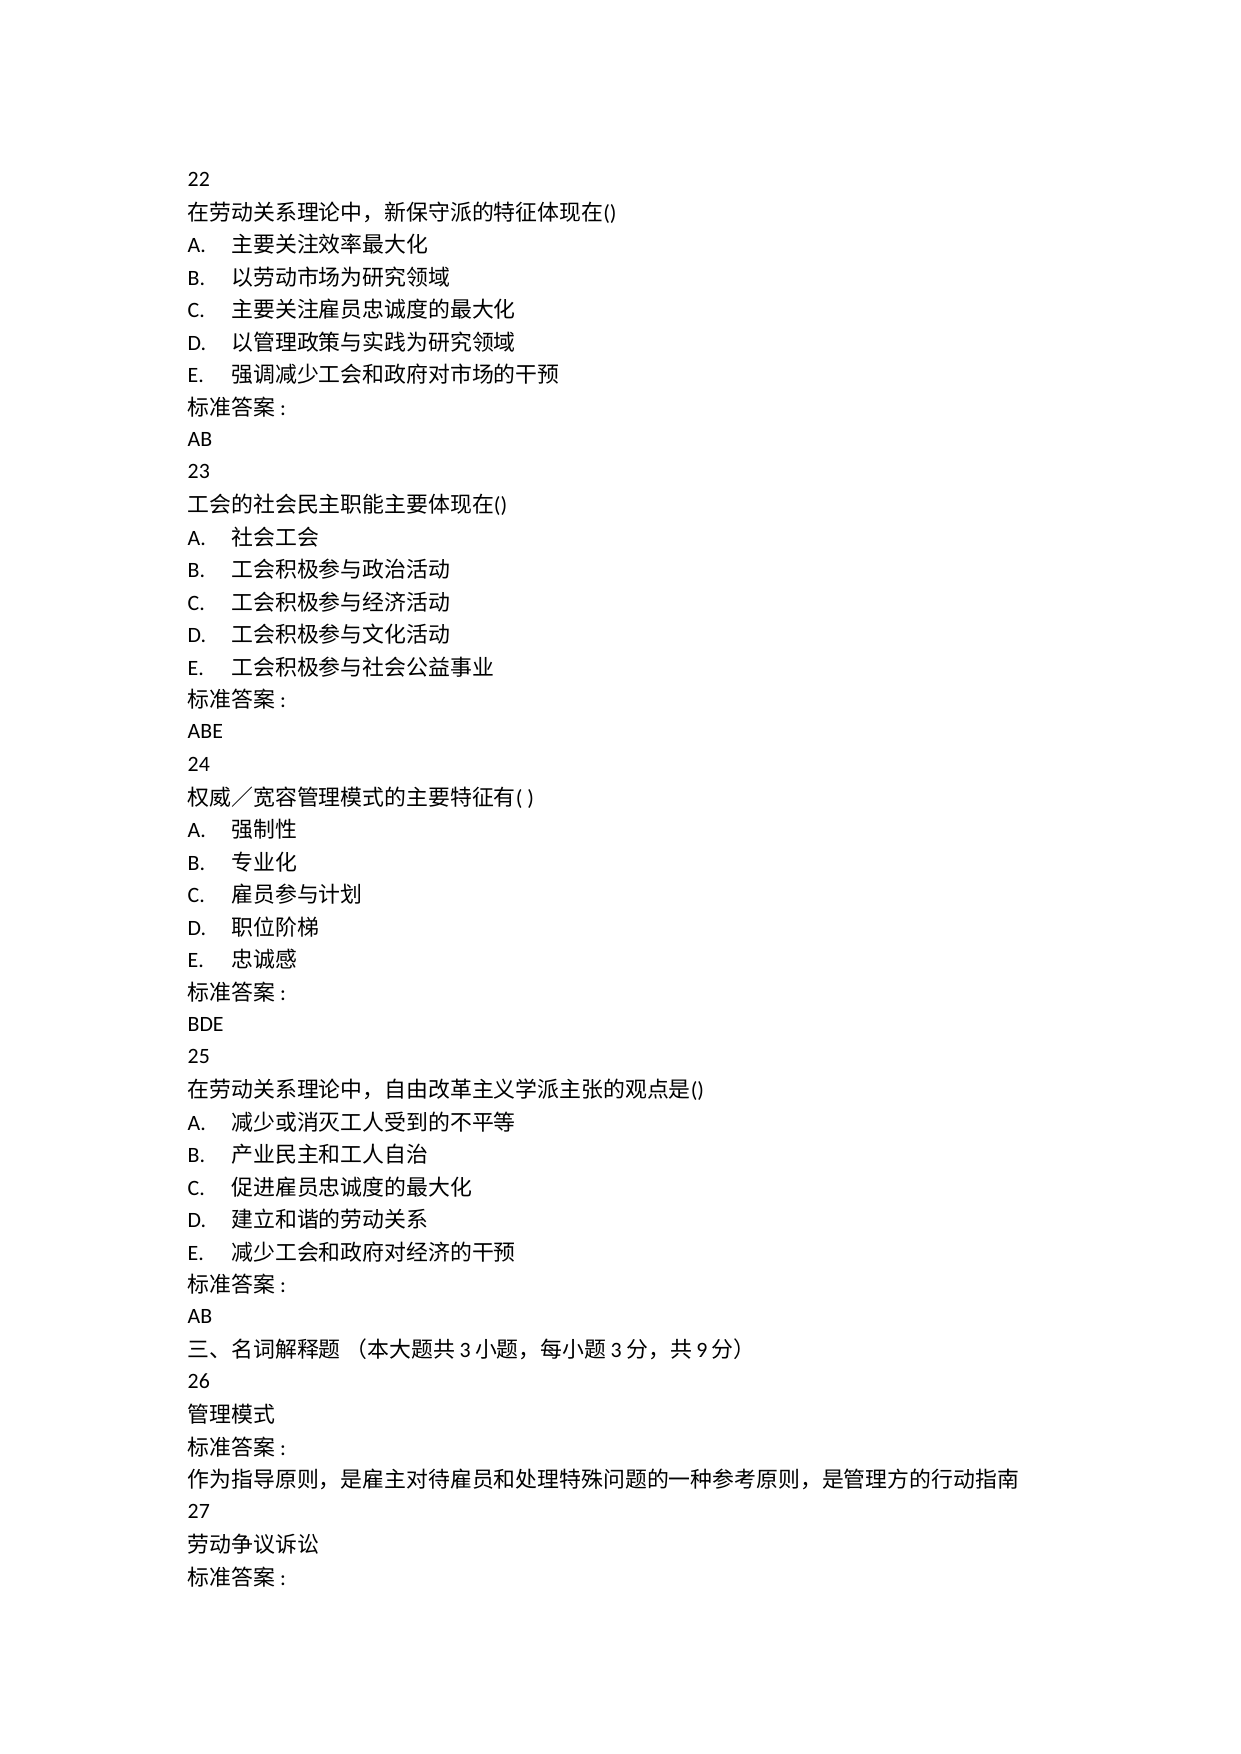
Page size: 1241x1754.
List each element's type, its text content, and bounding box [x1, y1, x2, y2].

text BDE [187, 1007, 1053, 1039]
text C. 促进雇员忠诚度的最大化 [187, 1169, 1053, 1202]
text 25 [187, 1039, 1053, 1072]
text 标准答案 : [187, 1429, 1053, 1462]
text 22 [187, 162, 1053, 194]
text C. 雇员参与计划 [187, 877, 1053, 909]
text B. 产业民主和工人自治 [187, 1137, 1053, 1169]
text A. 减少或消灭工人受到的不平等 [187, 1104, 1053, 1137]
text 在劳动关系理论中，新保守派的特征体现在() [187, 194, 1053, 227]
text 23 [187, 454, 1053, 487]
text 26 [187, 1364, 1053, 1397]
text D. 建立和谐的劳动关系 [187, 1202, 1053, 1234]
text 管理模式 [187, 1397, 1053, 1429]
text E. 减少工会和政府对经济的干预 [187, 1234, 1053, 1267]
text 作为指导原则，是雇主对待雇员和处理特殊问题的一种参考原则，是管理方的行动指南 [187, 1462, 1053, 1494]
text 标准答案 : [187, 682, 1053, 714]
text 27 [187, 1494, 1053, 1527]
text 24 [187, 747, 1053, 779]
text C. 主要关注雇员忠诚度的最大化 [187, 292, 1053, 324]
text 劳动争议诉讼 [187, 1527, 1053, 1559]
text AB [187, 1299, 1053, 1332]
text B. 专业化 [187, 844, 1053, 877]
text D. 工会积极参与文化活动 [187, 617, 1053, 649]
text 标准答案 : [187, 1267, 1053, 1299]
text 标准答案 : [187, 974, 1053, 1007]
text E. 工会积极参与社会公益事业 [187, 649, 1053, 682]
text 标准答案 : [187, 1559, 1053, 1592]
text C. 工会积极参与经济活动 [187, 584, 1053, 617]
text A. 强制性 [187, 812, 1053, 844]
text 工会的社会民主职能主要体现在() [187, 487, 1053, 519]
text D. 以管理政策与实践为研究领域 [187, 324, 1053, 357]
text B. 以劳动市场为研究领域 [187, 259, 1053, 292]
text ABE [187, 714, 1053, 747]
text A. 社会工会 [187, 519, 1053, 552]
text 权威／宽容管理模式的主要特征有( ) [187, 779, 1053, 812]
text D. 职位阶梯 [187, 909, 1053, 942]
text E. 忠诚感 [187, 942, 1053, 974]
text 三、名词解释题 （本大题共3小题，每小题3分，共9分） [187, 1332, 1053, 1364]
text AB [187, 422, 1053, 454]
text 标准答案 : [187, 389, 1053, 422]
text A. 主要关注效率最大化 [187, 227, 1053, 259]
text 在劳动关系理论中，自由改革主义学派主张的观点是() [187, 1072, 1053, 1104]
text B. 工会积极参与政治活动 [187, 552, 1053, 584]
text E. 强调减少工会和政府对市场的干预 [187, 357, 1053, 389]
